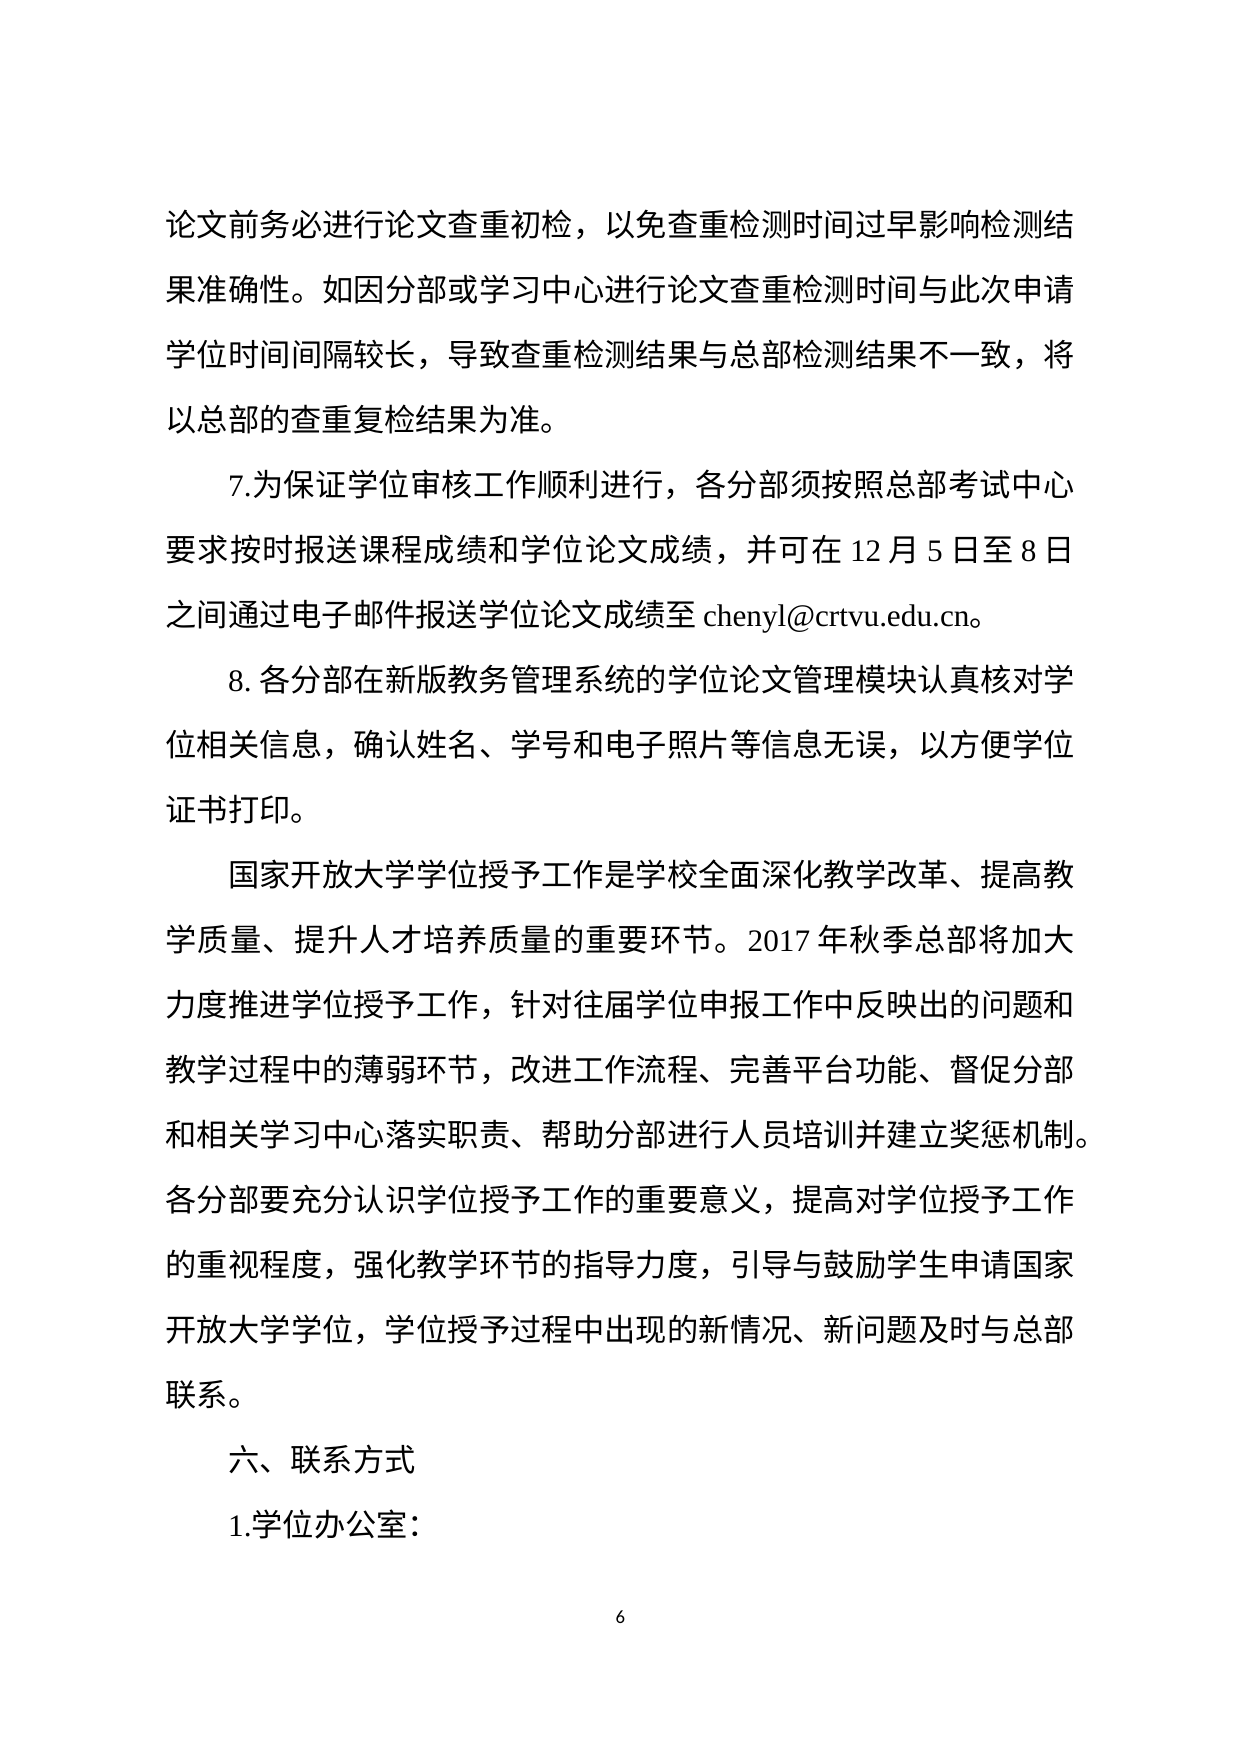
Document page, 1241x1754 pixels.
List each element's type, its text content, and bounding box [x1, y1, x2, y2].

text 国家开放大学学位授予工作是学校全面深化教学改革、提高教学质量、提升人才培养质量的重要环节。2017年秋季总部将加大力度推进学位授予工作，针对往届学位申报工作中反映出的问题和教学过程中的薄弱环节，改进工作流程、完善平台功能、督促分部和相关学习中心落实职责、帮助分部进行人员培训并建立奖惩机制。各分部要充分认识学位授予工作的重要意义，提高对学位授予工作的重视程度，强化教学环节的指导力度，引导与鼓励学生申请国家开放大学学位，学位授予过程中出现的新情况、新问题及时与总部联系。 [165, 840, 1075, 1425]
text 8. 各分部在新版教务管理系统的学位论文管理模块认真核对学位相关信息，确认姓名、学号和电子照片等信息无误，以方便学位证书打印。 [165, 645, 1075, 840]
text 7.为保证学位审核工作顺利进行，各分部须按照总部考试中心要求按时报送课程成绩和学位论文成绩，并可在12月5日至8日之间通过电子邮件报送学位论文成绩至chenyl@crtvu.edu.cn。 [165, 450, 1075, 645]
text 六、联系方式 [165, 1425, 1075, 1490]
text 1.学位办公室： [165, 1490, 1075, 1555]
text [165, 190, 1075, 450]
